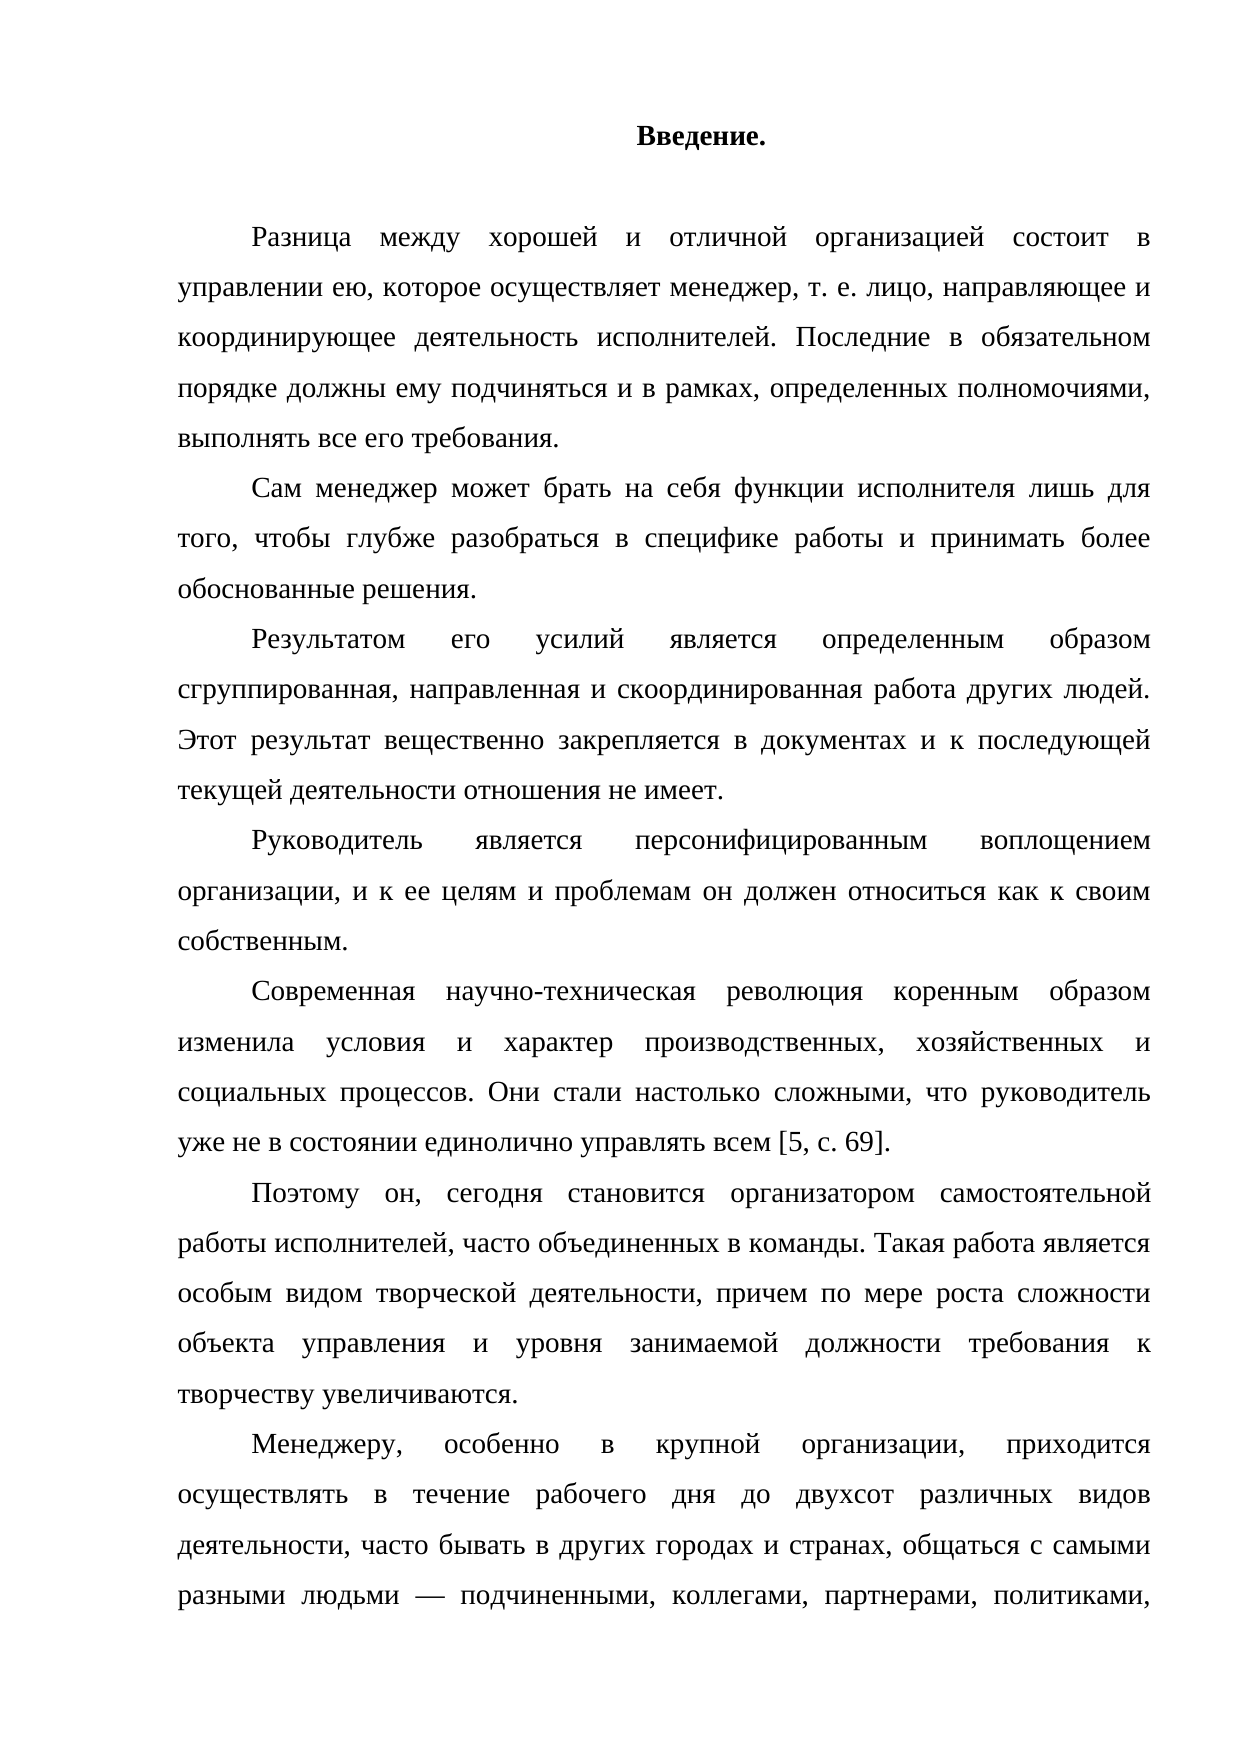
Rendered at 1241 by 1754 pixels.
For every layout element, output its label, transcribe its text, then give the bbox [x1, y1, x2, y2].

text Сам менеджер может брать на себя функции исполнителя лишь для того, чтобы глубже разобраться в специфике работы и принимать более обоснованные решения. [177, 470, 1152, 604]
text Разница между хорошей и отличной организацией состоит в управлении ею, которое осуществляет менеджер, т. е. лицо, направляющее и координирующее деятельность исполнителей. Последние в обязательном порядке должны ему подчиняться и в рамках, определенных полномочиями, выполнять все его требования. [177, 219, 1152, 453]
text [177, 1426, 1152, 1611]
text Результатом его усилий является определенным образом сгруппированная, направленная и скоординированная работа других людей. Этот результат вещественно закрепляется в документах и к последующей текущей деятельности отношения не имеет. [177, 621, 1152, 806]
text Руководитель является персонифицированным воплощением организации, и к ее целям и проблемам он должен относиться как к своим собственным. [177, 822, 1152, 957]
text Современная научно-техническая революция коренным образом изменила условия и характер производственных, хозяйственных и социальных процессов. Они стали настолько сложными, что руководитель уже не в состоянии единолично управлять всем [5, с. 69]. [177, 973, 1152, 1158]
text Поэтому он, сегодня становится организатором самостоятельной работы исполнителей, часто объединенных в команды. Такая работа является особым видом творческой деятельности, причем по мере роста сложности объекта управления и уровня занимаемой должности требования к творчеству увеличиваются. [177, 1175, 1152, 1409]
text Введение. [177, 118, 1152, 152]
